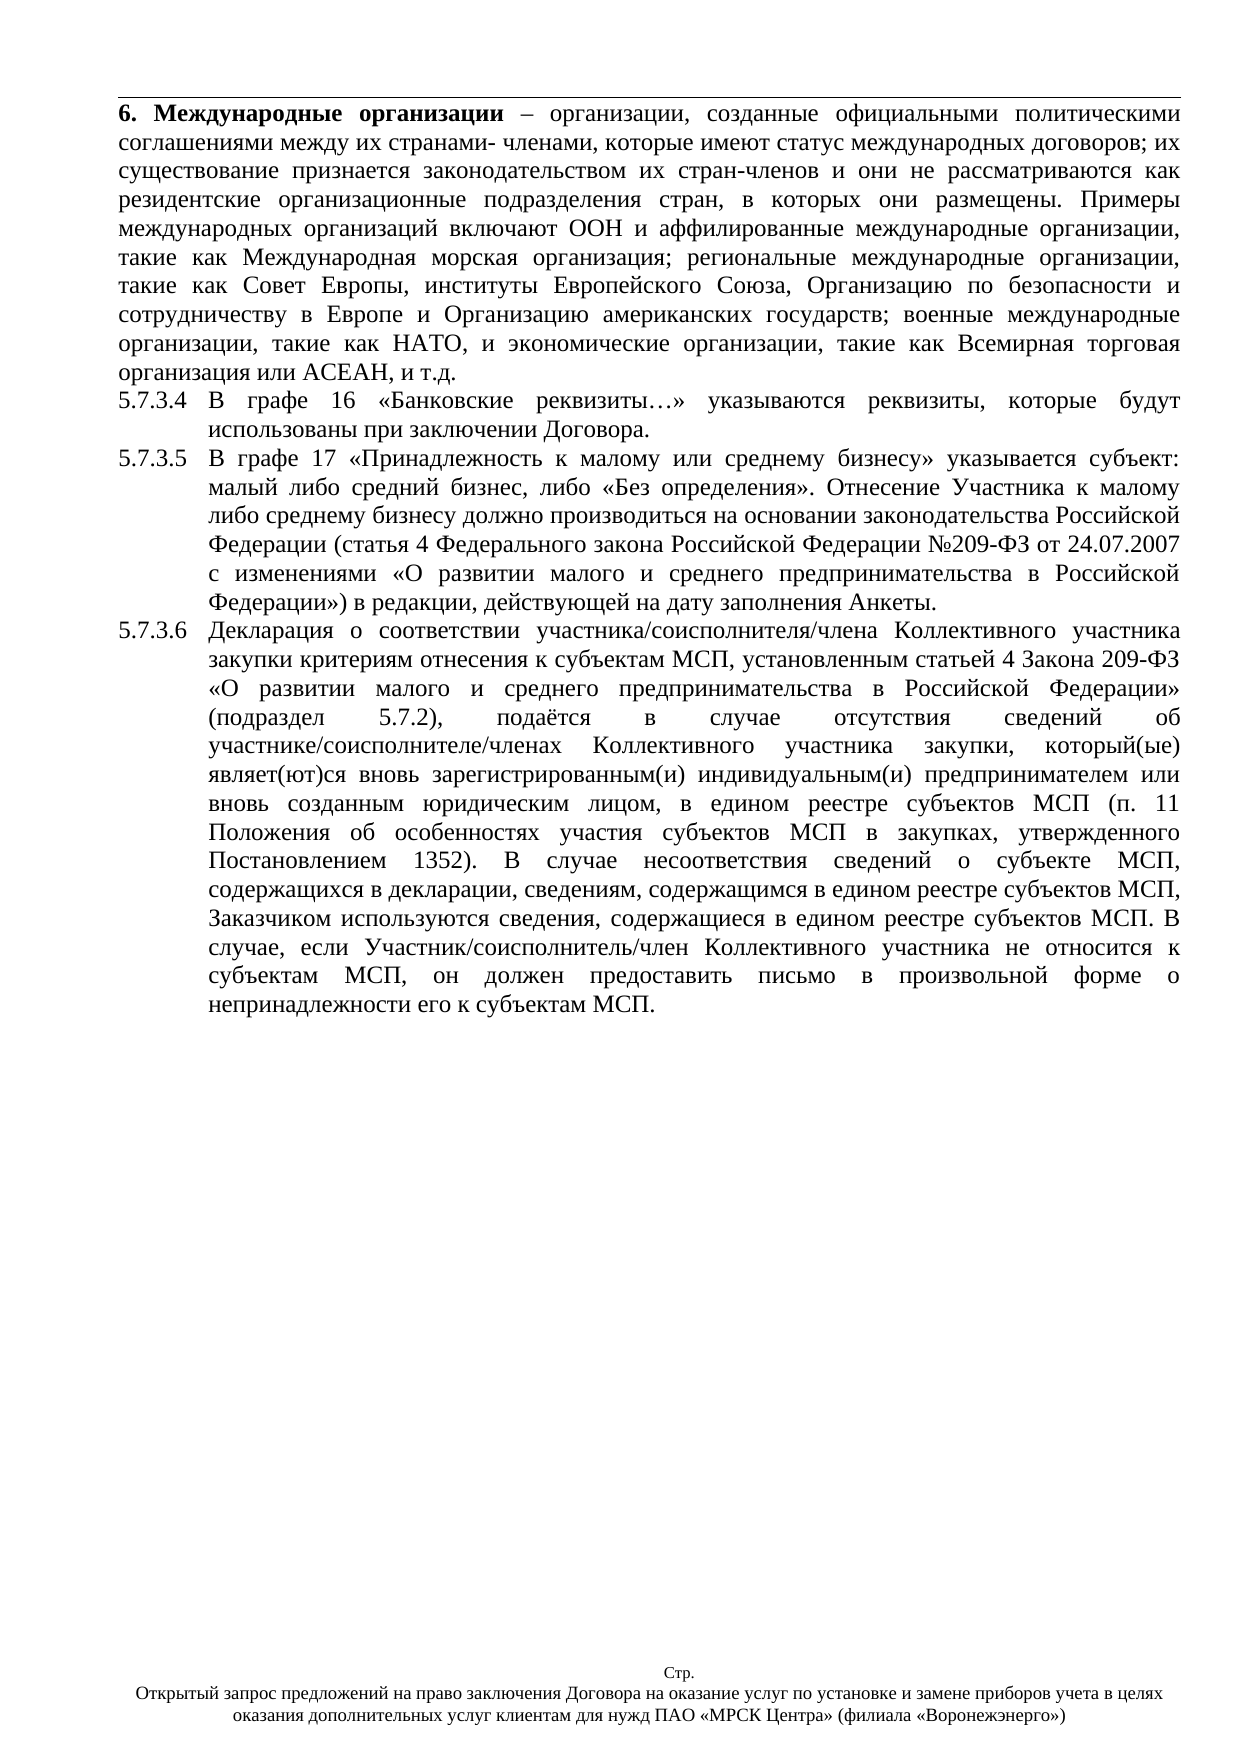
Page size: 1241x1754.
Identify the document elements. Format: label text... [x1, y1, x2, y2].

list 6. Международные организации – организации, созданные официальными политическими соглашениями между их странами- членами, которые имеют статус международных договоров; их существование признается законодательством их стран-членов и они не рассматриваются как резидентские организационные подразделения стран, в которых они размещены. Примеры международных организаций включают ООН и аффилированные международные организации, такие как Международная морская организация; региональные международные организации, такие как Совет Европы, институты Европейского Союза, Организацию по безопасности и сотрудничеству в Европе и Организацию американских государств; военные международные организации, такие как НАТО, и экономические организации, такие как Всемирная торговая организация или АСЕАН, и т.д. [118, 98, 1181, 386]
list Декларация о соответствии участника/соисполнителя/члена Коллективного участника закупки критериям отнесения к субъектам МСП, установленным статьей 4 Закона 209-ФЗ «О развитии малого и среднего предпринимательства в Российской Федерации» (подраздел 5.7.2), подаётся в случае отсутствия сведений об участнике/соисполнителе/членах Коллективного участника закупки, который(ые) являет(ют)ся вновь зарегистрированным(и) индивидуальным(и) предпринимателем или вновь созданным юридическим лицом, в едином реестре субъектов МСП (п. 11 Положения об особенностях участия субъектов МСП в закупках, утвержденного Постановлением 1352). В случае несоответствия сведений о субъекте МСП, содержащихся в декларации, сведениям, содержащимся в едином реестре субъектов МСП, Заказчиком используются сведения, содержащиеся в едином реестре субъектов МСП. В случае, если Участник/соисполнитель/член Коллективного участника не относится к субъектам МСП, он должен предоставить письмо в произвольной форме о непринадлежности его к субъектам МСП. [118, 616, 1181, 1018]
list В графе 16 «Банковские реквизиты…» указываются реквизиты, которые будут использованы при заключении Договора. [118, 386, 1181, 443]
list В графе 17 «Принадлежность к малому или среднему бизнесу» указывается субъект: малый либо средний бизнес, либо «Без определения». Отнесение Участника к малому либо среднему бизнесу должно производиться на основании законодательства Российской Федерации (статья 4 Федерального закона Российской Федерации №209-ФЗ от 24.07.2007 с изменениями «О развитии малого и среднего предпринимательства в Российской Федерации») в редакции, действующей на дату заполнения Анкеты. [118, 443, 1181, 616]
